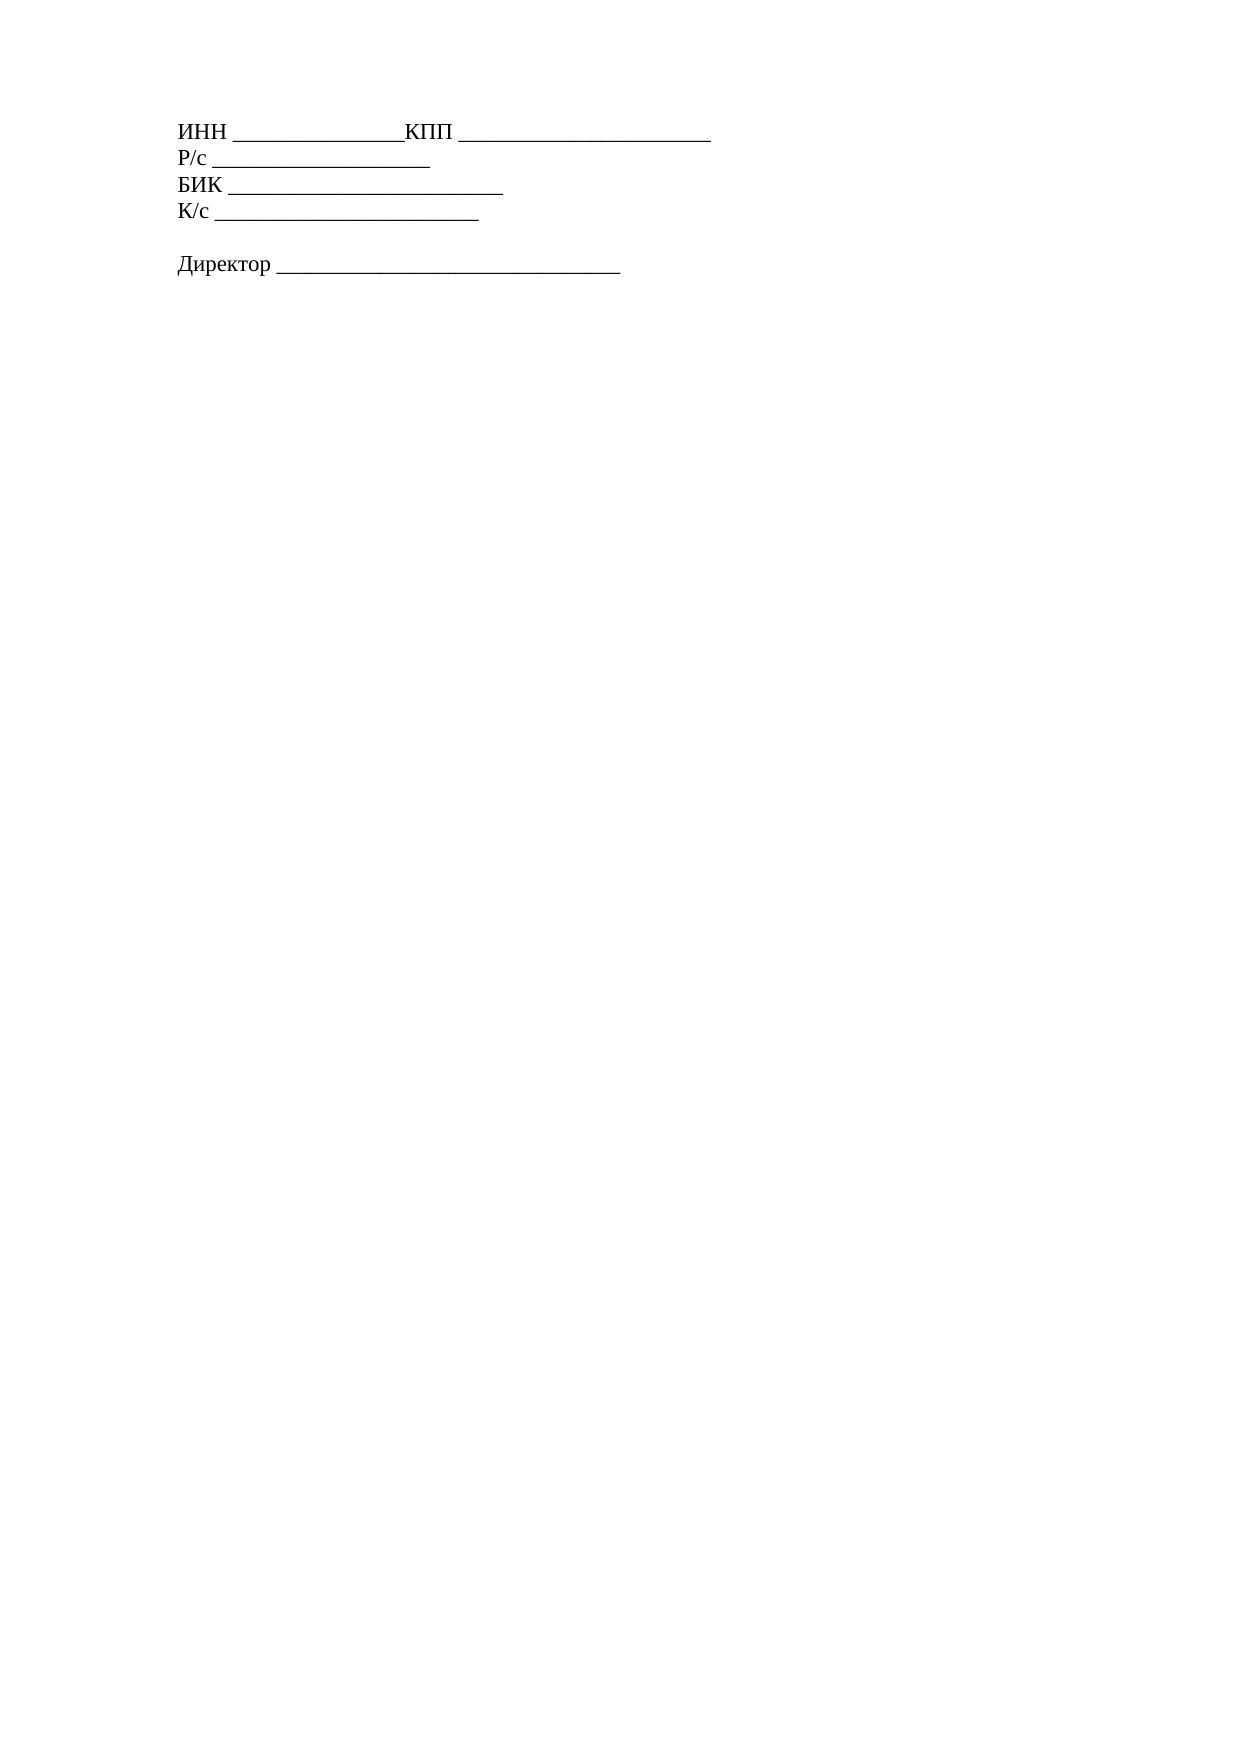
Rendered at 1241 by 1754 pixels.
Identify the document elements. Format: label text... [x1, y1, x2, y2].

text Директор ______________________________ [177, 250, 1152, 276]
text ИНН _______________КПП ______________________ [177, 118, 1152, 144]
text БИК ________________________ [177, 171, 1152, 197]
text К/с _______________________ [177, 197, 1152, 223]
text Р/с ___________________ [177, 144, 1152, 171]
